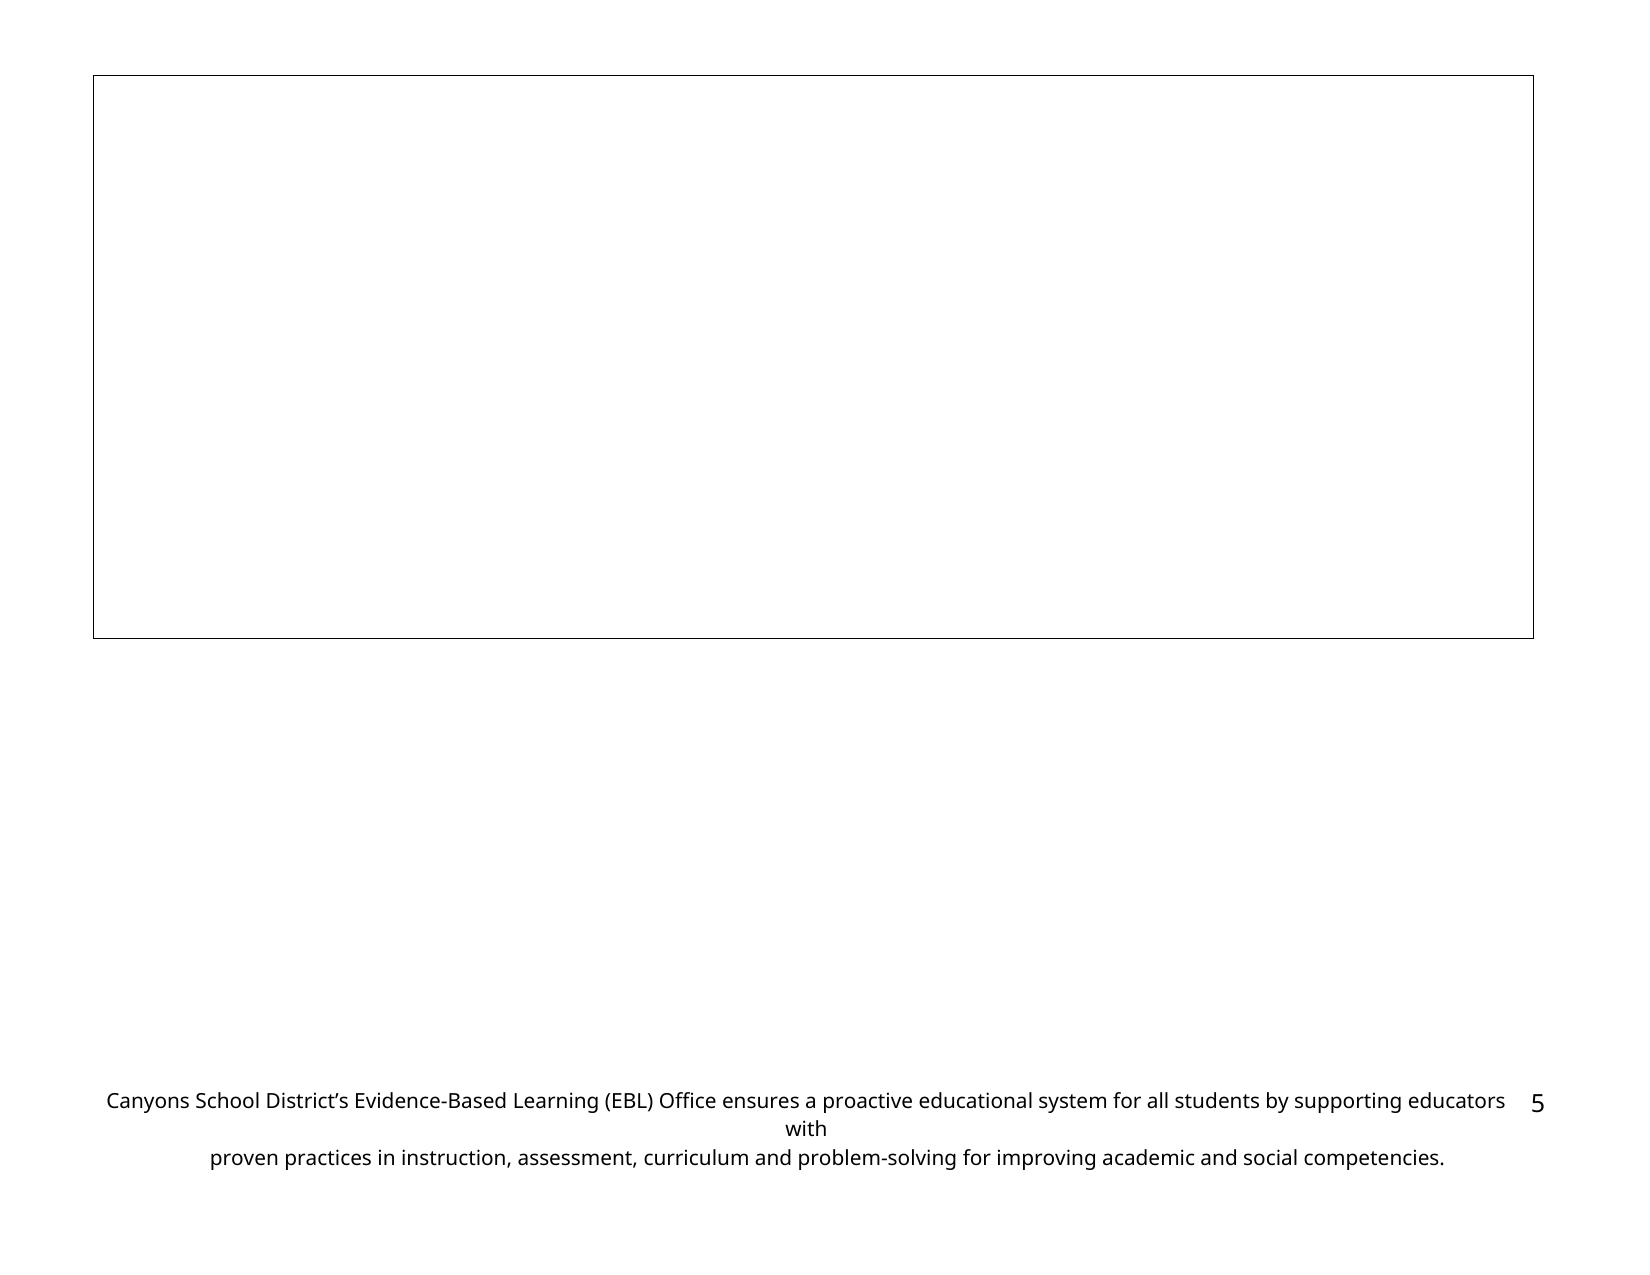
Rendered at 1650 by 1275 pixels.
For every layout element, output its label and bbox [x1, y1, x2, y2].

table_cell [94, 76, 1533, 637]
